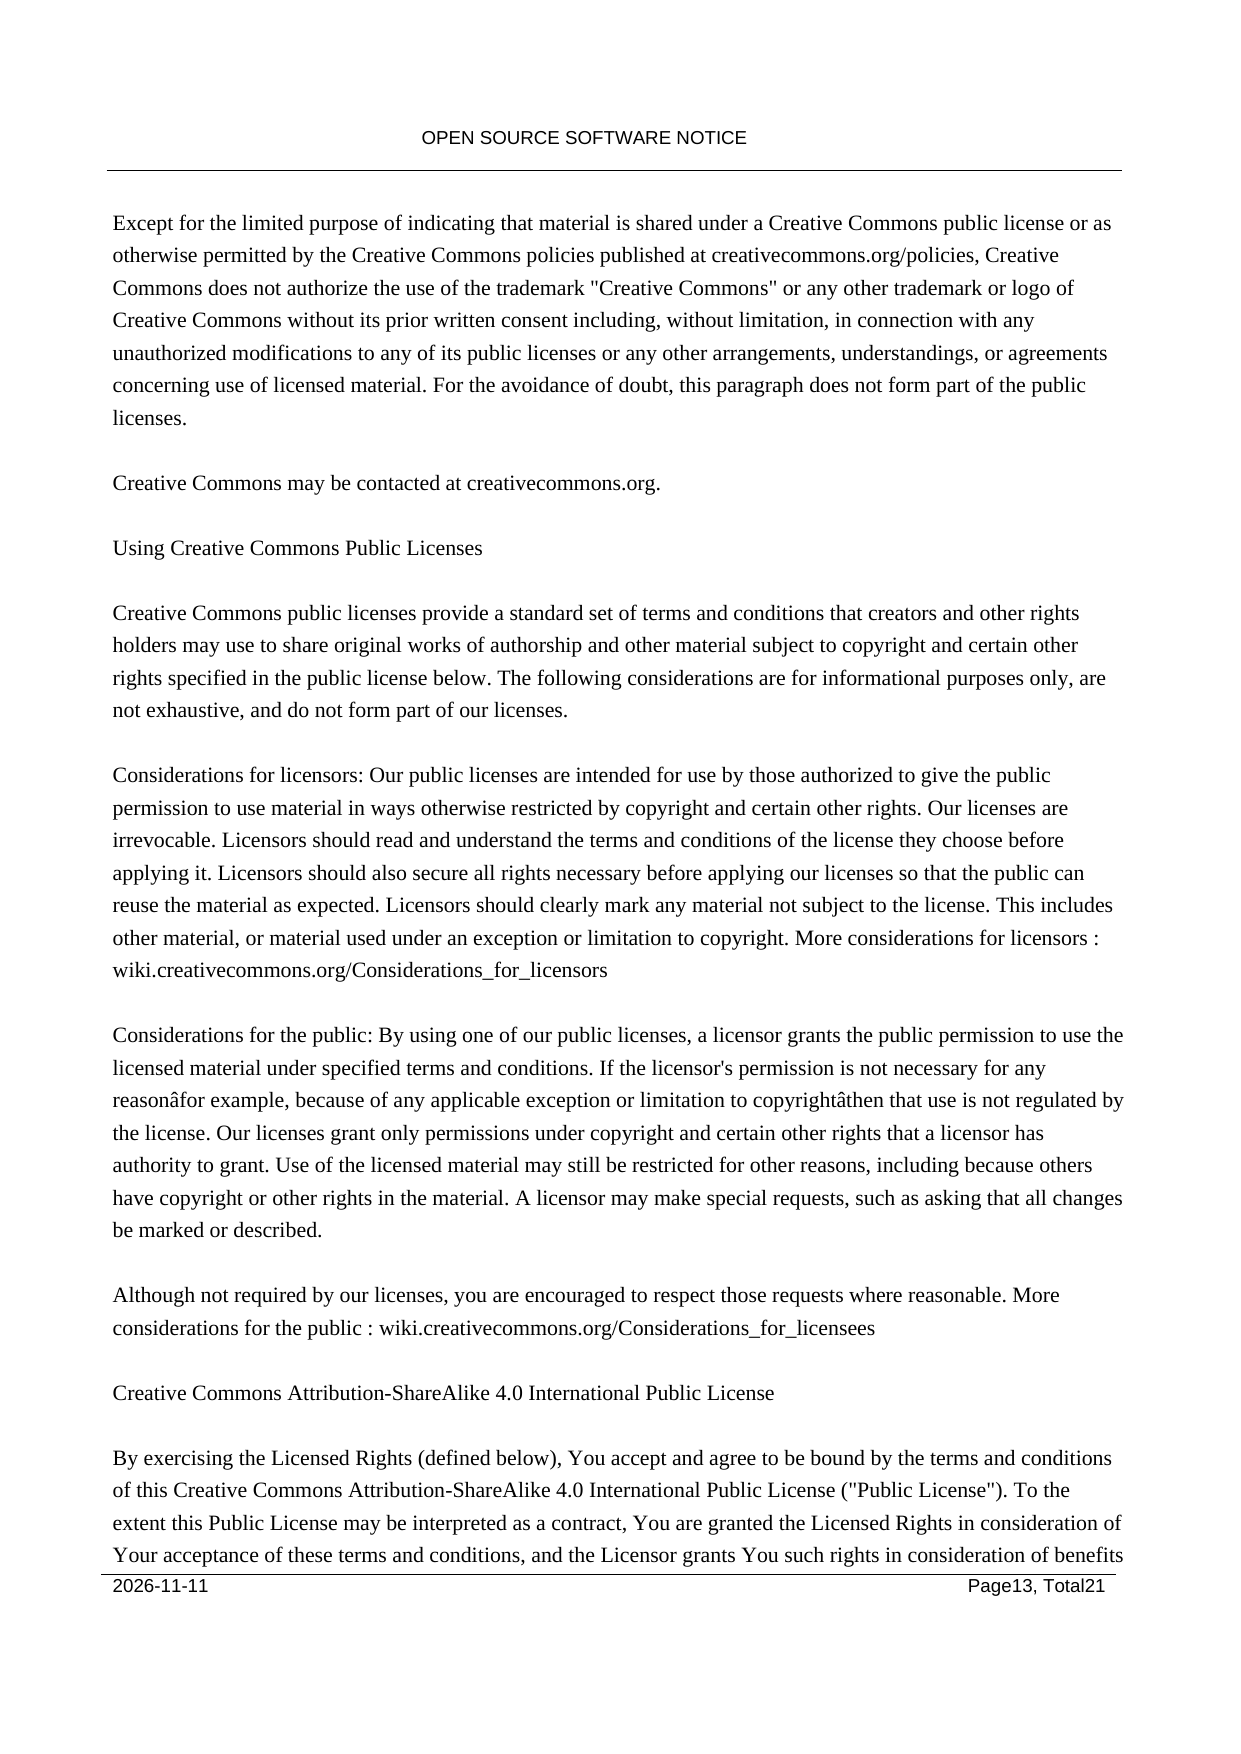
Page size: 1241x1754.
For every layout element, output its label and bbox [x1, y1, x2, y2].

text [112, 206, 1128, 1571]
